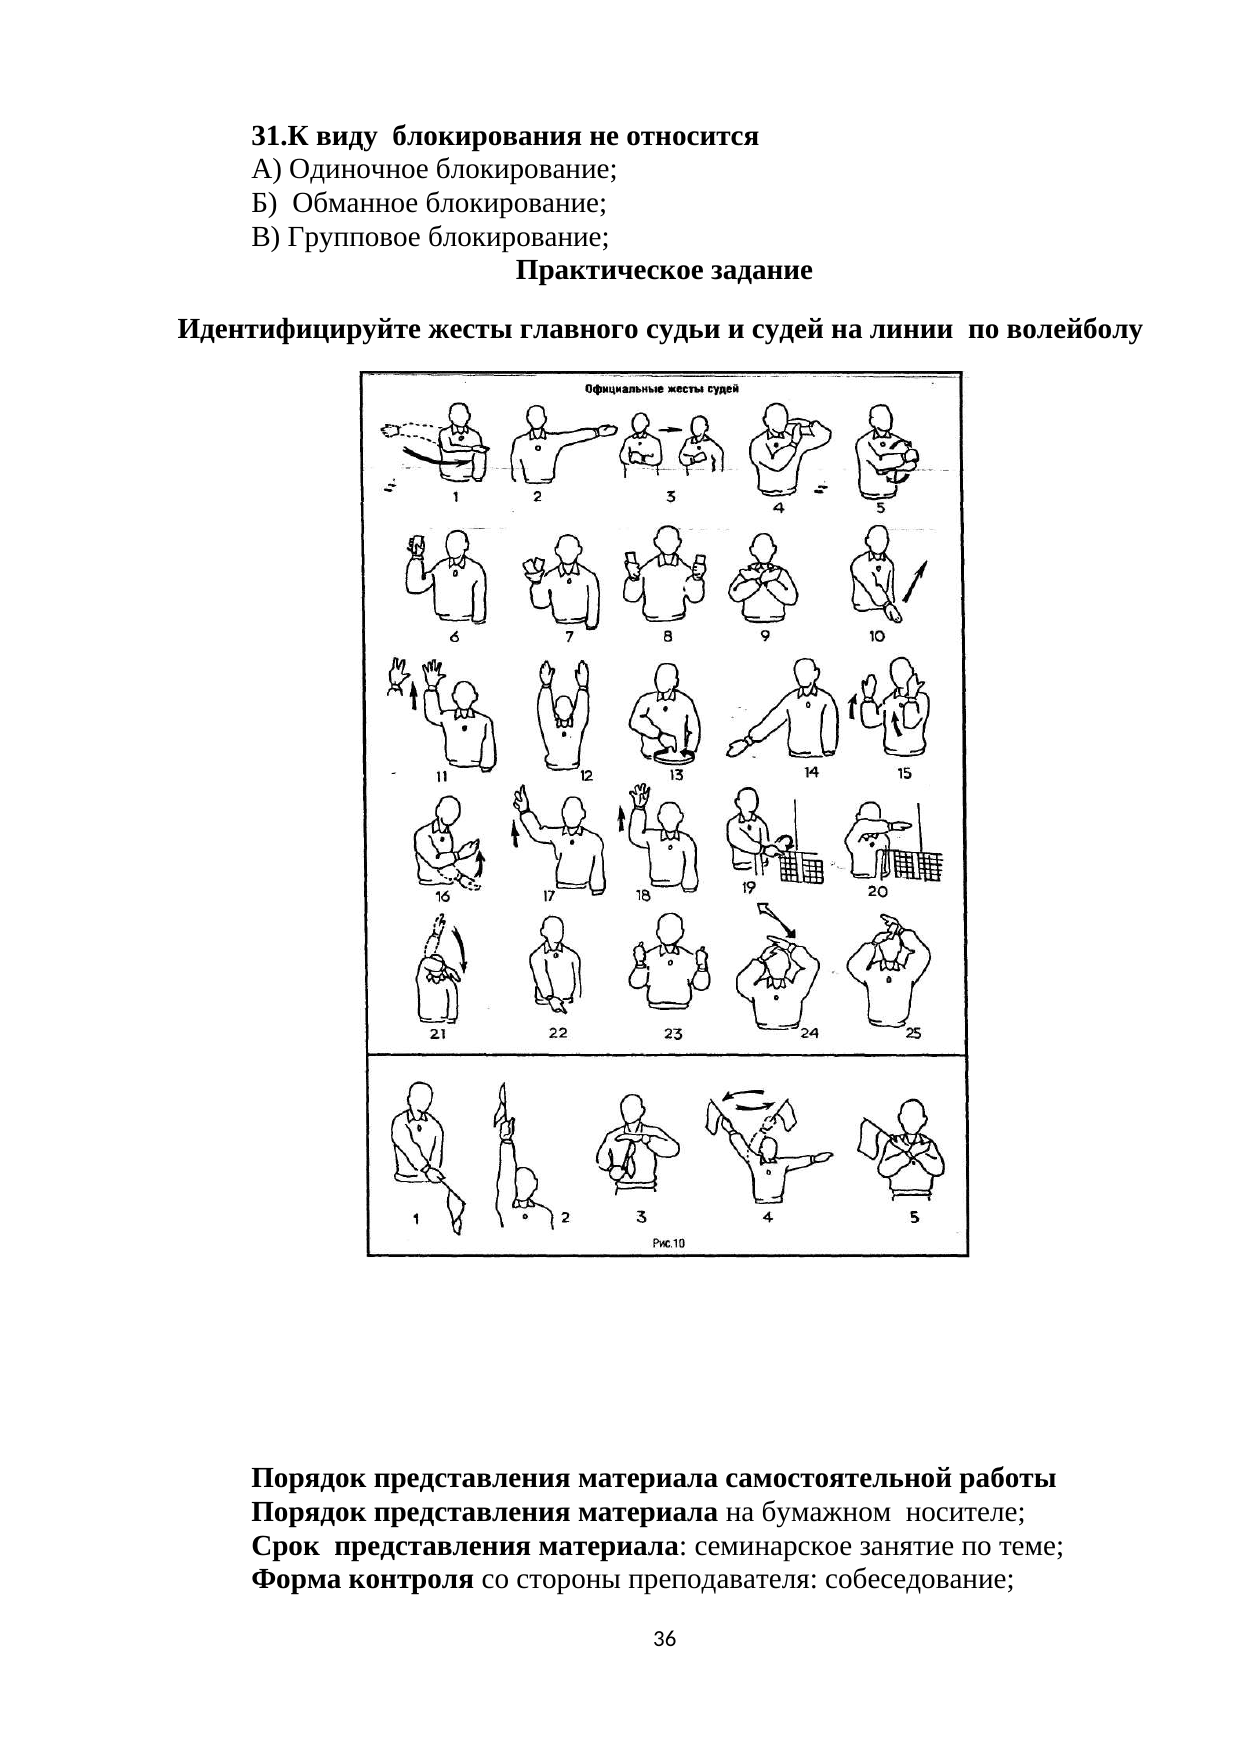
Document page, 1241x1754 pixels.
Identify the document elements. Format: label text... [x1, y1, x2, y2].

picture [359, 371, 970, 1258]
text В) Групповое блокирование; [177, 219, 1152, 252]
text Форма контроля со стороны преподавателя: собеседование; [177, 1561, 1152, 1595]
subtitle Срок представления материала: семинарское занятие по теме; [177, 1528, 1152, 1561]
text Практическое задание [177, 252, 1152, 286]
text Идентифицируйте жесты главного судьи и судей на линии по волейболу [177, 312, 1152, 345]
text А) Одиночное блокирование; [177, 152, 1152, 185]
text Б) Обманное блокирование; [177, 185, 1152, 219]
text Порядок представления материала самостоятельной работы [177, 1461, 1152, 1494]
text Порядок представления материала на бумажном носителе; [177, 1494, 1152, 1528]
text 31.К виду блокирования не относится [177, 118, 1152, 152]
